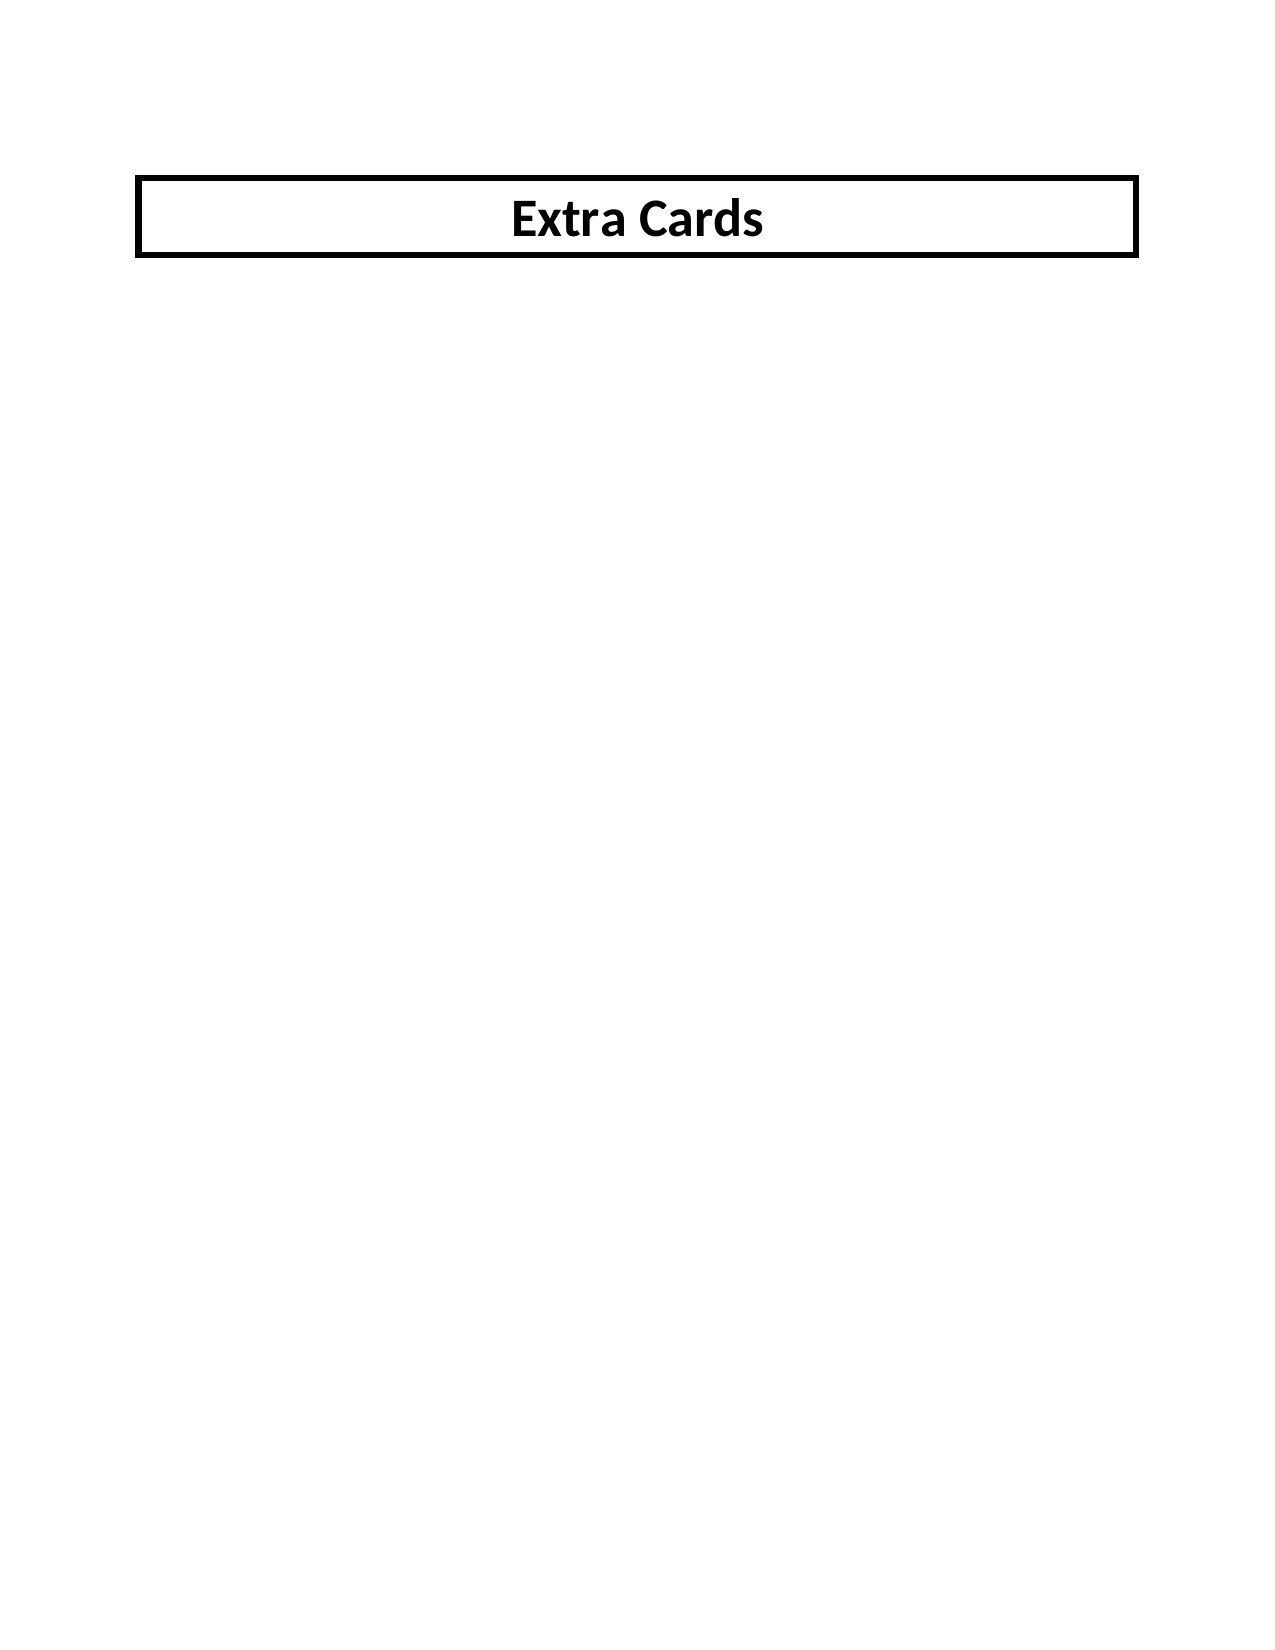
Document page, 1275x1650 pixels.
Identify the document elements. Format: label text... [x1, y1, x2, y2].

subtitle Extra Cards [142, 181, 1133, 252]
